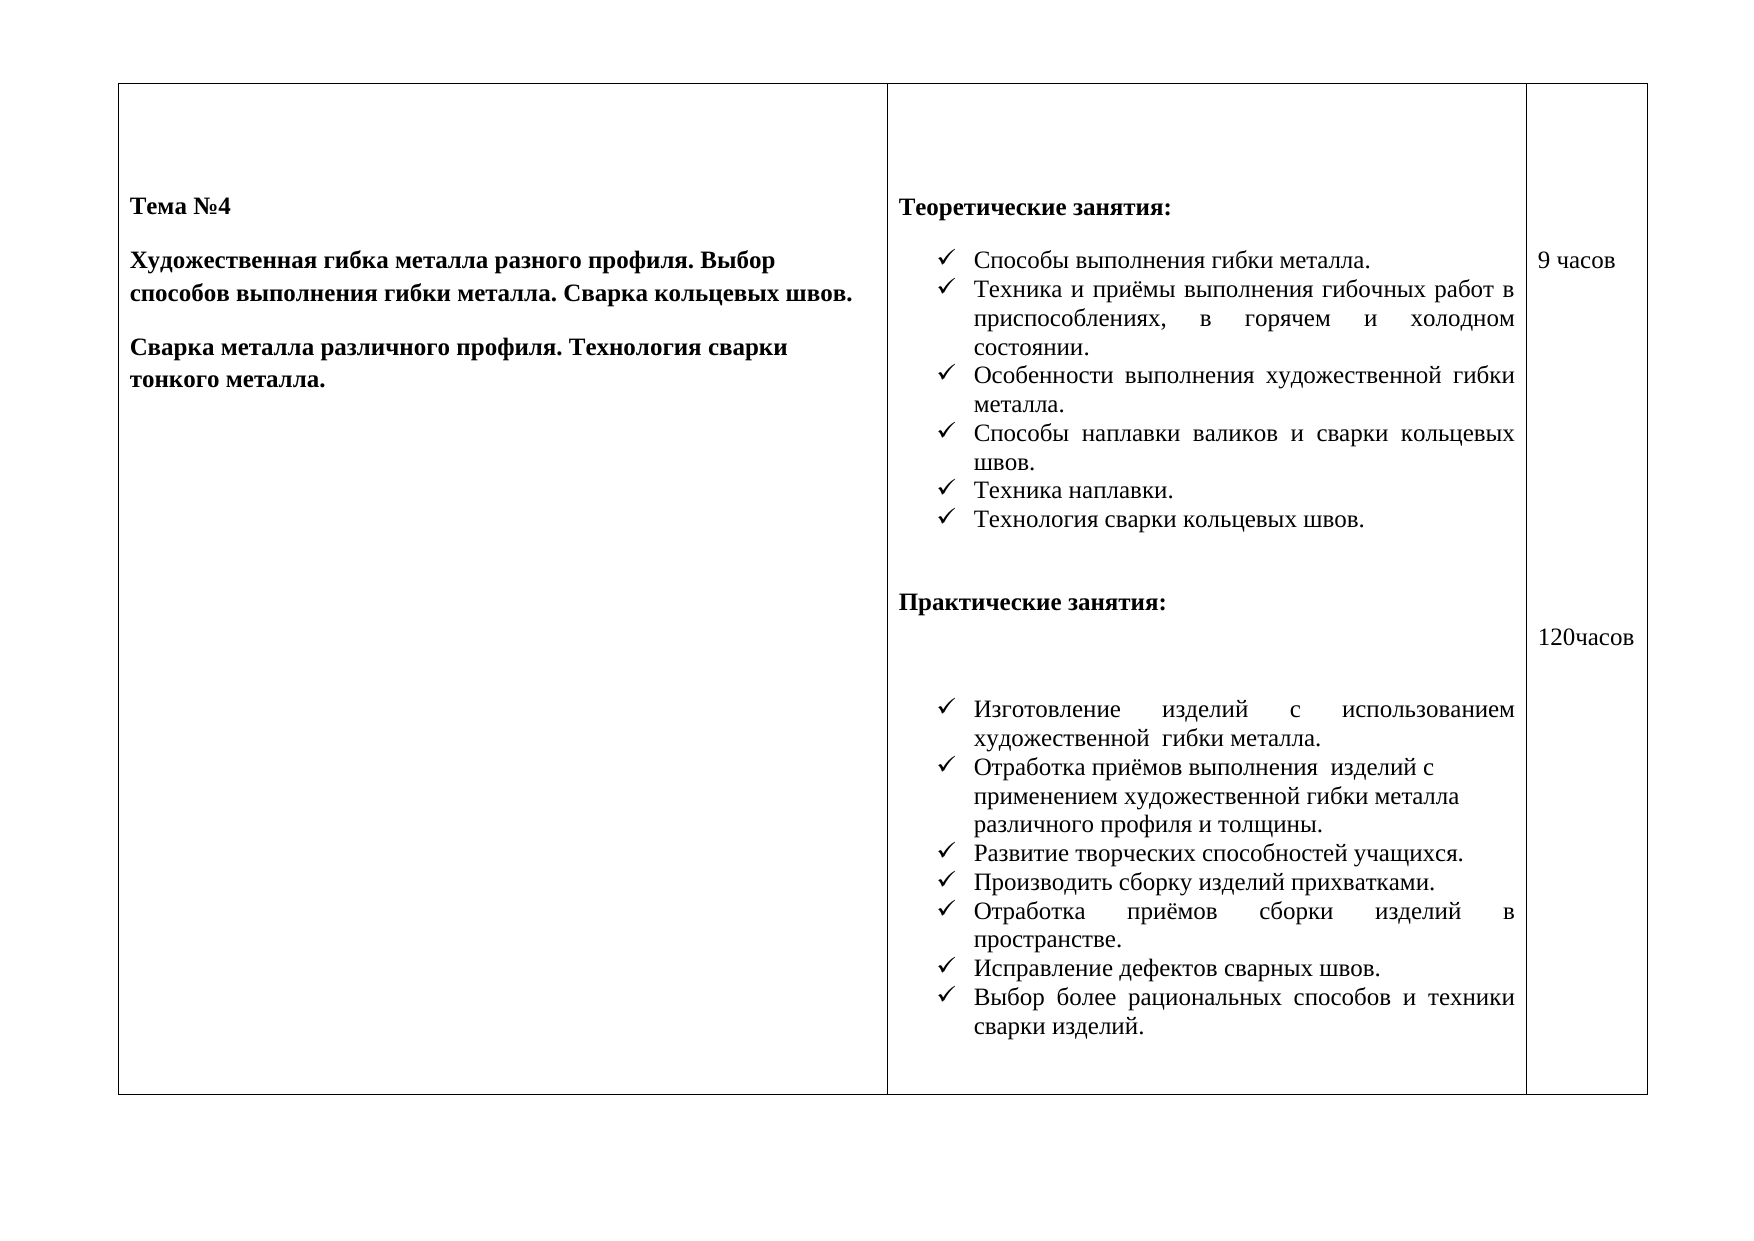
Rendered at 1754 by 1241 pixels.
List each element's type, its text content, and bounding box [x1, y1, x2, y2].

table_cell 9 часов 120часов [1527, 84, 1647, 1093]
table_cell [119, 84, 887, 1093]
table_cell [888, 84, 1526, 1093]
